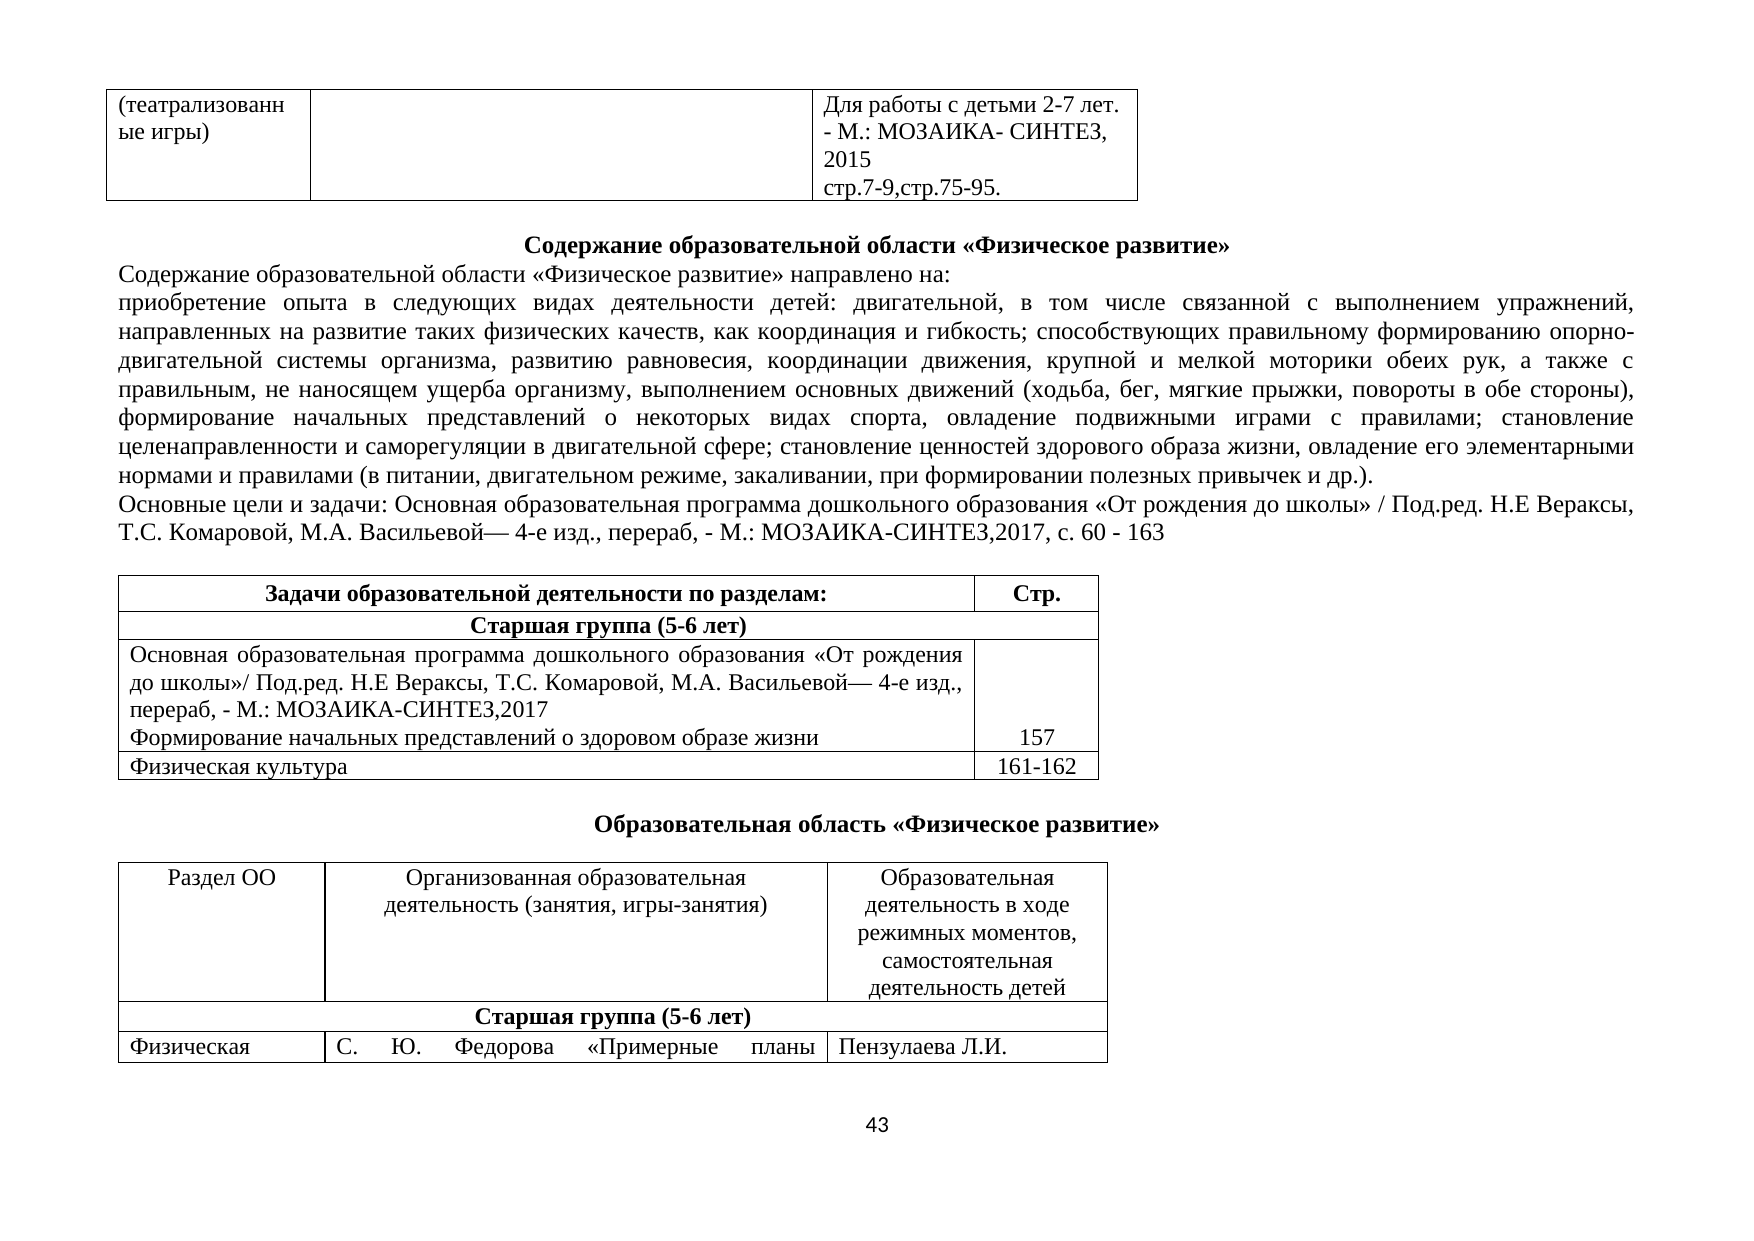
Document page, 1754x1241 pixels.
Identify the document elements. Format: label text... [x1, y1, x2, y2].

table_cell Физическая культура [119, 752, 974, 779]
table_header Раздел ОО [119, 863, 324, 1001]
text Основные цели и задачи: Основная образовательная программа дошкольного образования «От рождения до школы» / Под.ред. Н.Е Вераксы, Т.С. Комаровой, М.А. Васильевой— 4-е изд., перераб, - М.: МОЗАИКА-СИНТЕЗ,2017, с. 60 - 163 [118, 489, 1636, 546]
table_header Образовательная деятельность в ходе режимных моментов, самостоятельная деятельность детей [828, 863, 1107, 1001]
table_cell Основная образовательная программа дошкольного образования «От рождения до школы»/ Под.ред. Н.Е Вераксы, Т.С. Комаровой, М.А. Васильевой— 4-е изд., перераб, - М.: МОЗАИКА-СИНТЕЗ,2017 Формирование начальных представлений о здоровом образе жизни [119, 640, 974, 751]
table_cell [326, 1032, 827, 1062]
table_header Задачи образовательной деятельности по разделам: [119, 576, 974, 611]
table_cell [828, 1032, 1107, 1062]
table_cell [813, 90, 1137, 200]
text Содержание образовательной области «Физическое развитие» [118, 230, 1636, 259]
text приобретение опыта в следующих видах деятельности детей: двигательной, в том числе связанной с выполнением упражнений, направленных на развитие таких физических качеств, как координация и гибкость; способствующих правильному формированию опорно-двигательной системы организма, развитию равновесия, координации движения, крупной и мелкой моторики обеих рук, а также с правильным, не наносящем ущерба организму, выполнением основных движений (ходьба, бег, мягкие прыжки, повороты в обе стороны), формирование начальных представлений о некоторых видах спорта, овладение подвижными играми с правилами; становление целенаправленности и саморегуляции в двигательной сфере; становление ценностей здорового образа жизни, овладение его элементарными нормами и правилами (в питании, двигательном режиме, закаливании, при формировании полезных привычек и др.). [118, 287, 1636, 489]
table_header Организованная образовательная деятельность (занятия, игры-занятия) [326, 863, 827, 1001]
table_cell 161-162 [975, 752, 1098, 779]
table_header Стр. [975, 576, 1098, 611]
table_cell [107, 90, 310, 200]
table_cell Старшая группа (5-6 лет) [119, 612, 1098, 639]
table_cell 157 [975, 640, 1098, 751]
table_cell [119, 1032, 324, 1062]
table_cell [311, 90, 812, 200]
text Содержание образовательной области «Физическое развитие» направлено на: [118, 259, 1636, 287]
text Образовательная область «Физическое развитие» [118, 809, 1636, 838]
table_cell Старшая группа (5-6 лет) [119, 1002, 1107, 1031]
